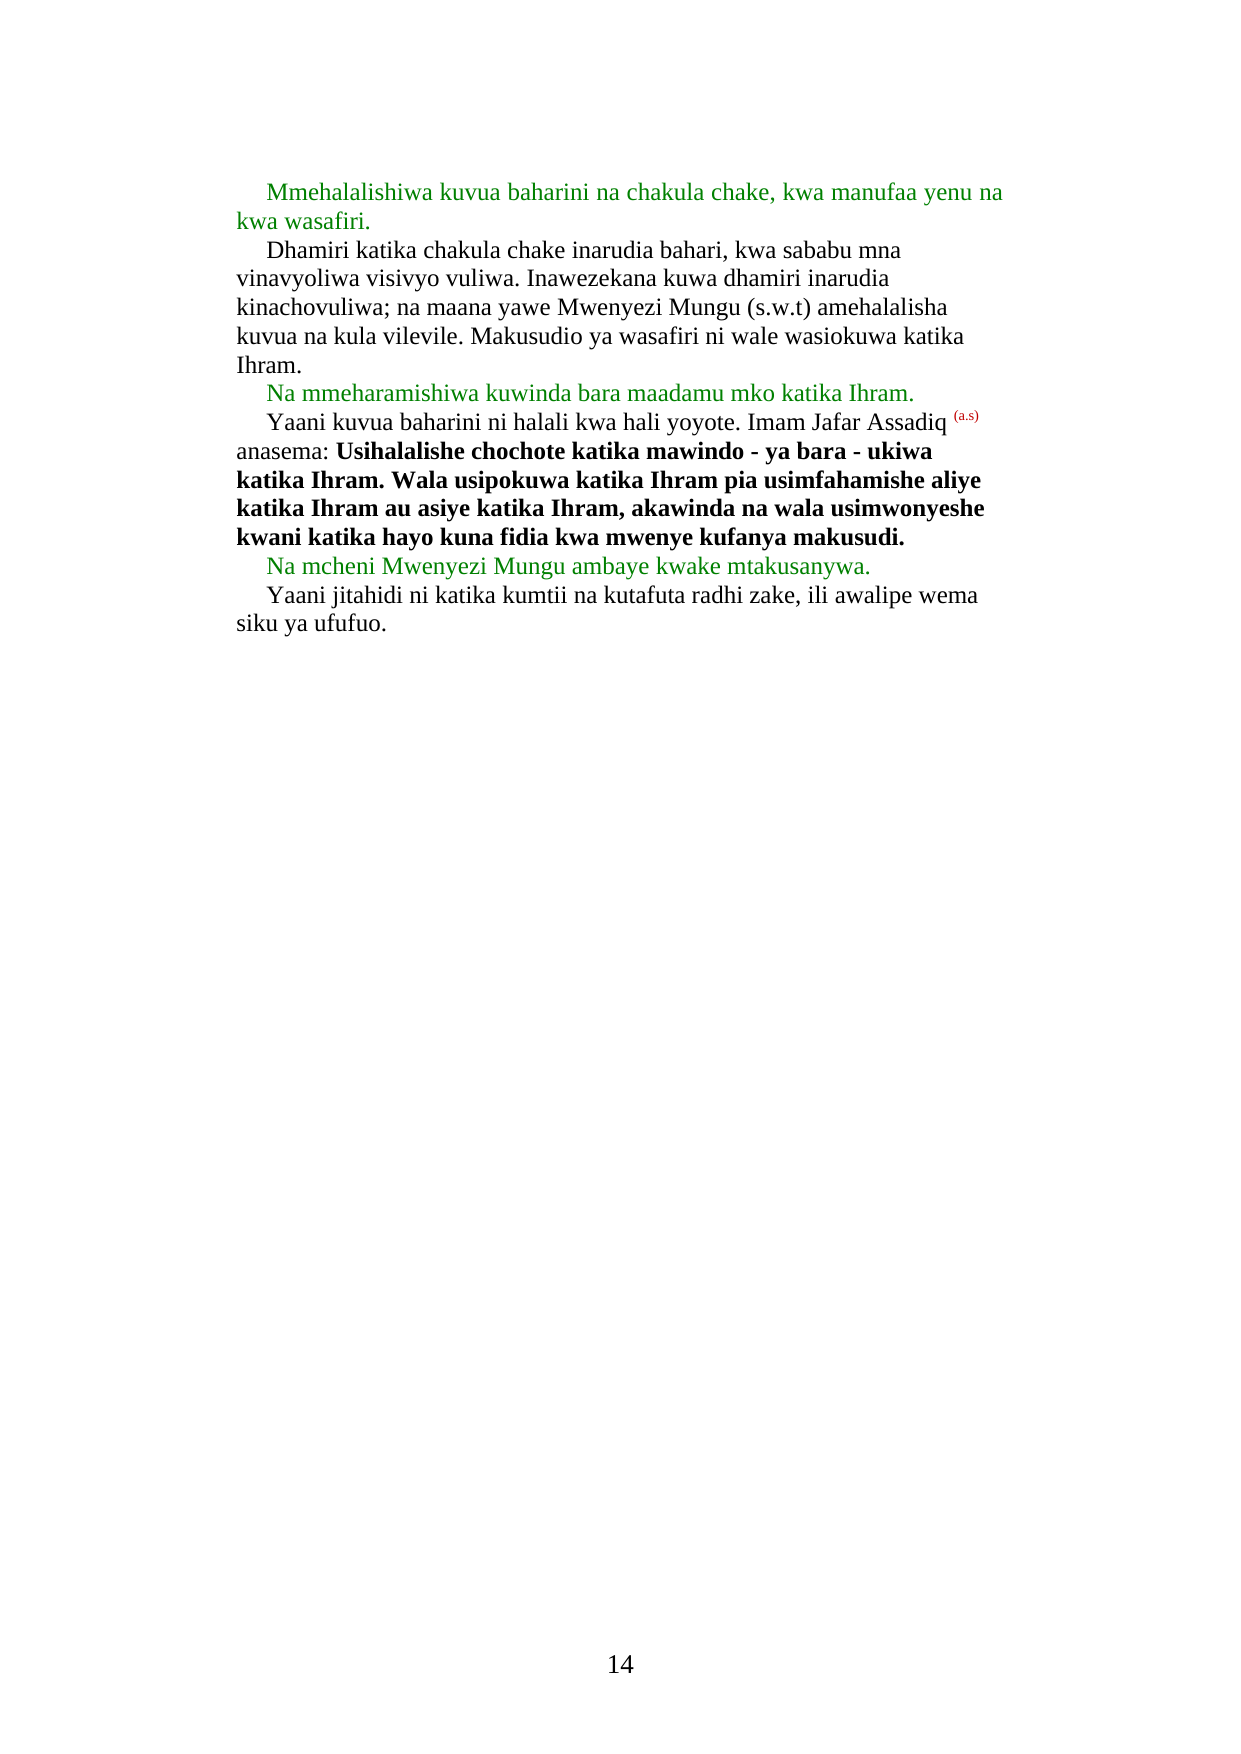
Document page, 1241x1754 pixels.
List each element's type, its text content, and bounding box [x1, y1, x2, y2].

text Na mmeharamishiwa kuwinda bara maadamu mko katika Ihram. [236, 378, 1004, 407]
text Dhamiri katika chakula chake inarudia bahari, kwa sababu mna vinavyoliwa visivyo vuliwa. Inawezekana kuwa dhamiri inarudia kinachovuliwa; na maana yawe Mwenyezi Mungu (s.w.t) amehalalisha kuvua na kula vilevile. Makusudio ya wasafiri ni wale wasiokuwa katika Ihram. [236, 235, 1004, 378]
text Na mcheni Mwenyezi Mungu ambaye kwake mtakusanywa. [236, 551, 1004, 580]
text Yaani kuvua baharini ni halali kwa hali yoyote. Imam Jafar Assadiq (a.s) anasema: Usihalalishe chochote katika mawindo - ya bara - ukiwa katika Ihram. Wala usipokuwa katika Ihram pia usimfahamishe aliye katika Ihram au asiye katika Ihram, akawinda na wala usimwonyeshe kwani katika hayo kuna fidia kwa mwenye kufanya makusudi. [236, 407, 1004, 551]
text Mmehalalishiwa kuvua baharini na chakula chake, kwa manufaa yenu na kwa wasafiri. [236, 177, 1004, 235]
text Yaani jitahidi ni katika kumtii na kutafuta radhi zake, ili awalipe wema siku ya ufufuo. [236, 580, 1004, 637]
